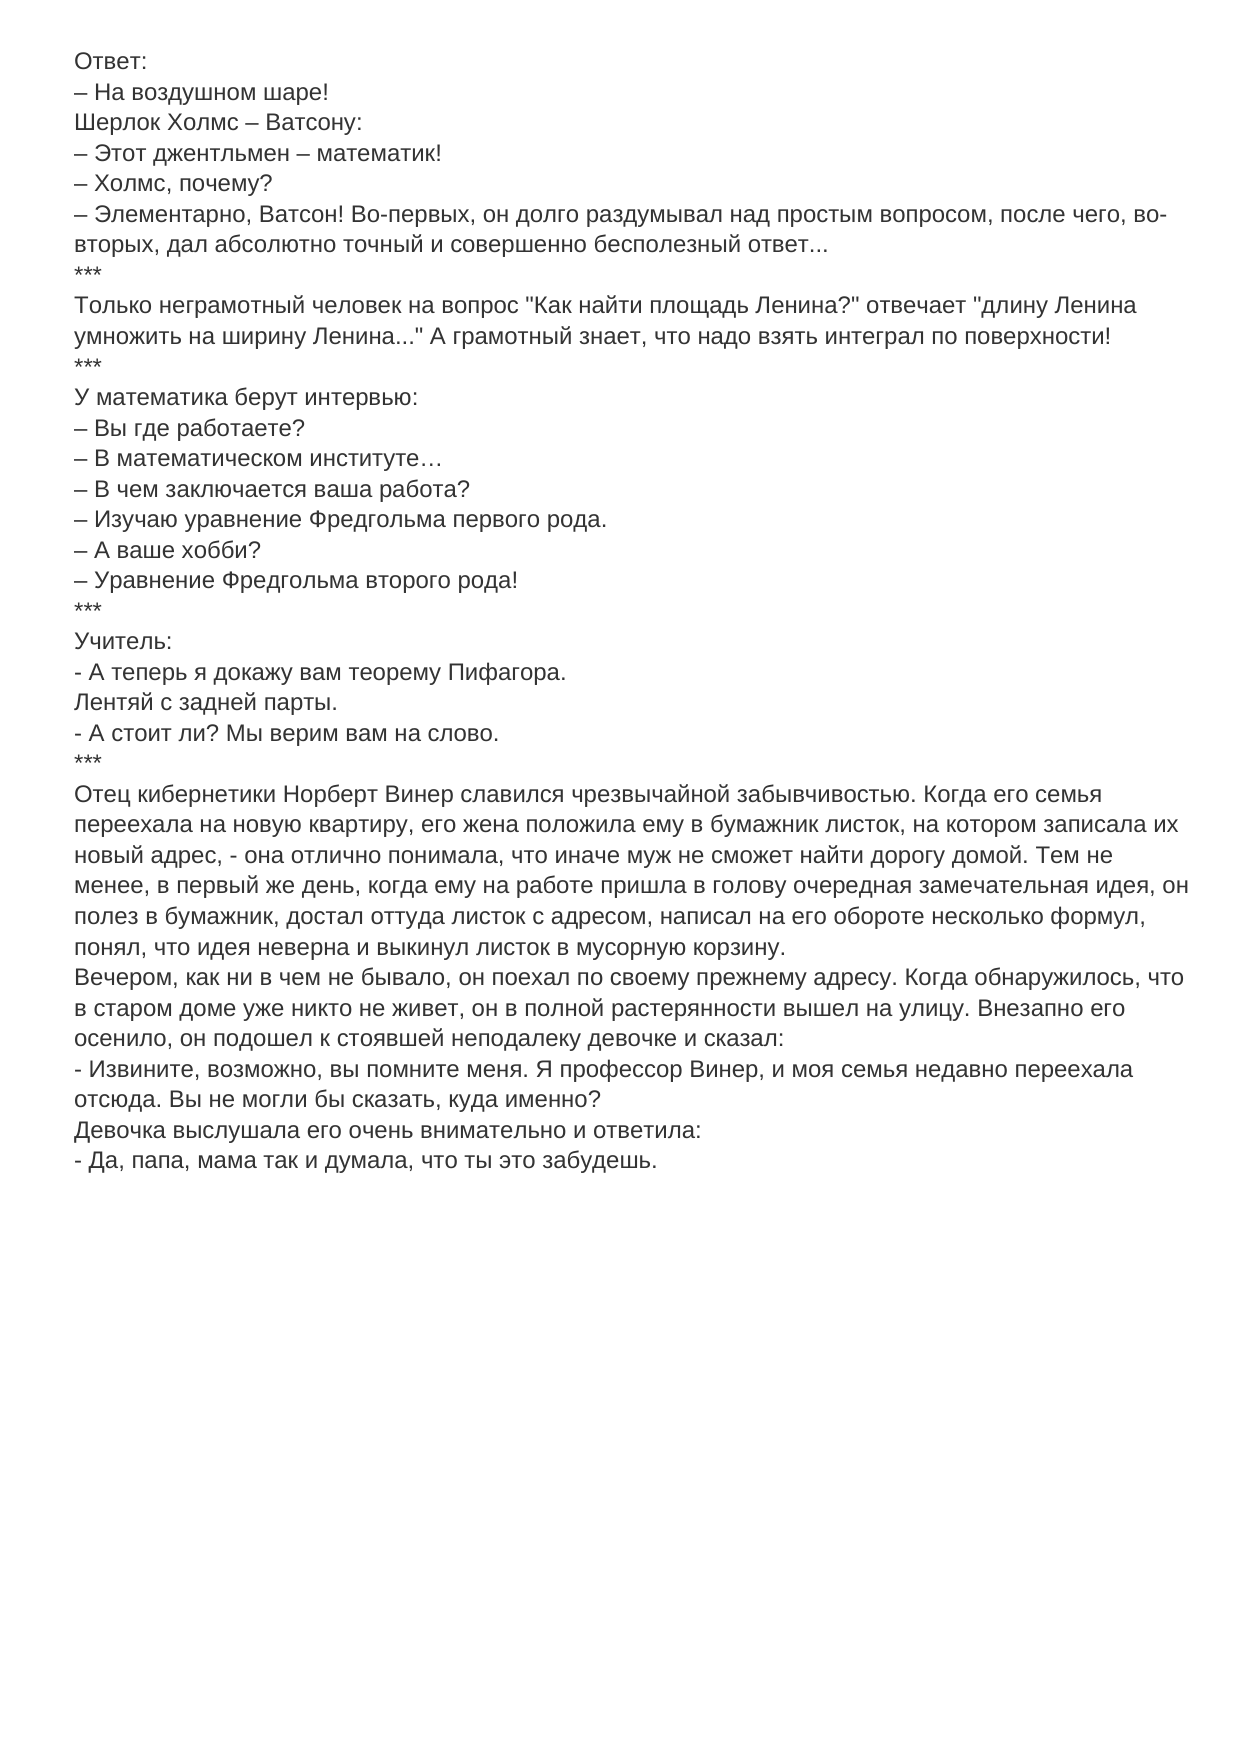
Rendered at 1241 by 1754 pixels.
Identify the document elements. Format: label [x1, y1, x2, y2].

text [74, 44, 1196, 1174]
